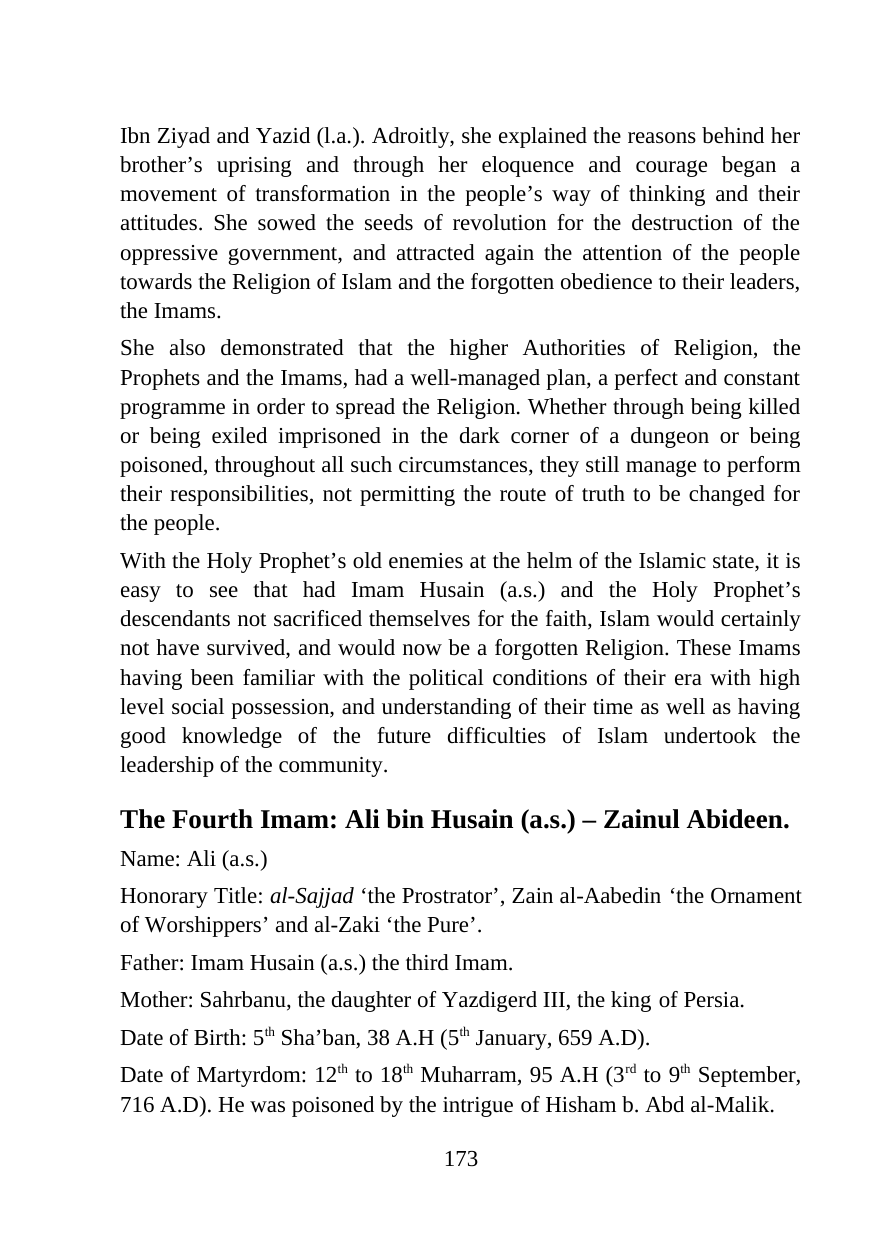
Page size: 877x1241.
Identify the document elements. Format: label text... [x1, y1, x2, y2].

text Date of Birth: 5th Sha’ban, 38 A.H (5th January, 659 A.D). [120, 1022, 802, 1051]
text She also demonstrated that the higher Authorities of Religion, the Prophets and the Imams, had a well-managed plan, a perfect and constant programme in order to spread the Religion. Whether through being killed or being exiled imprisoned in the dark corner of a dungeon or being poisoned, throughout all such circumstances, they still manage to perform their responsibilities, not permitting the route of truth to be changed for the people. [120, 332, 802, 537]
text Father: Imam Husain (a.s.) the third Imam. [120, 947, 802, 976]
subtitle The Fourth Imam: Ali bin Husain (a.s.) – Zainul Abideen. [120, 803, 802, 834]
text Date of Martyrdom: 12th to 18th Muharram, 95 A.H (3rd to 9th September, 716 A.D). He was poisoned by the intrigue of Hisham b. Abd al-Malik. [120, 1059, 802, 1118]
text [120, 120, 802, 324]
text With the Holy Prophet’s old enemies at the helm of the Islamic state, it is easy to see that had Imam Husain (a.s.) and the Holy Prophet’s descendants not sacrificed themselves for the faith, Islam would certainly not have survived, and would now be a forgotten Religion. These Imams having been familiar with the political conditions of their era with high level social possession, and understanding of their time as well as having good knowledge of the future difficulties of Islam undertook the leadership of the community. [120, 545, 802, 778]
text Honorary Title: al-Sajjad ‘the Prostrator’, Zain al-Aabedin ‘the Ornament of Worshippers’ and al-Zaki ‘the Pure’. [120, 880, 802, 939]
text Mother: Sahrbanu, the daughter of Yazdigerd III, the king of Persia. [120, 984, 802, 1014]
text Name: Ali (a.s.) [120, 843, 802, 872]
